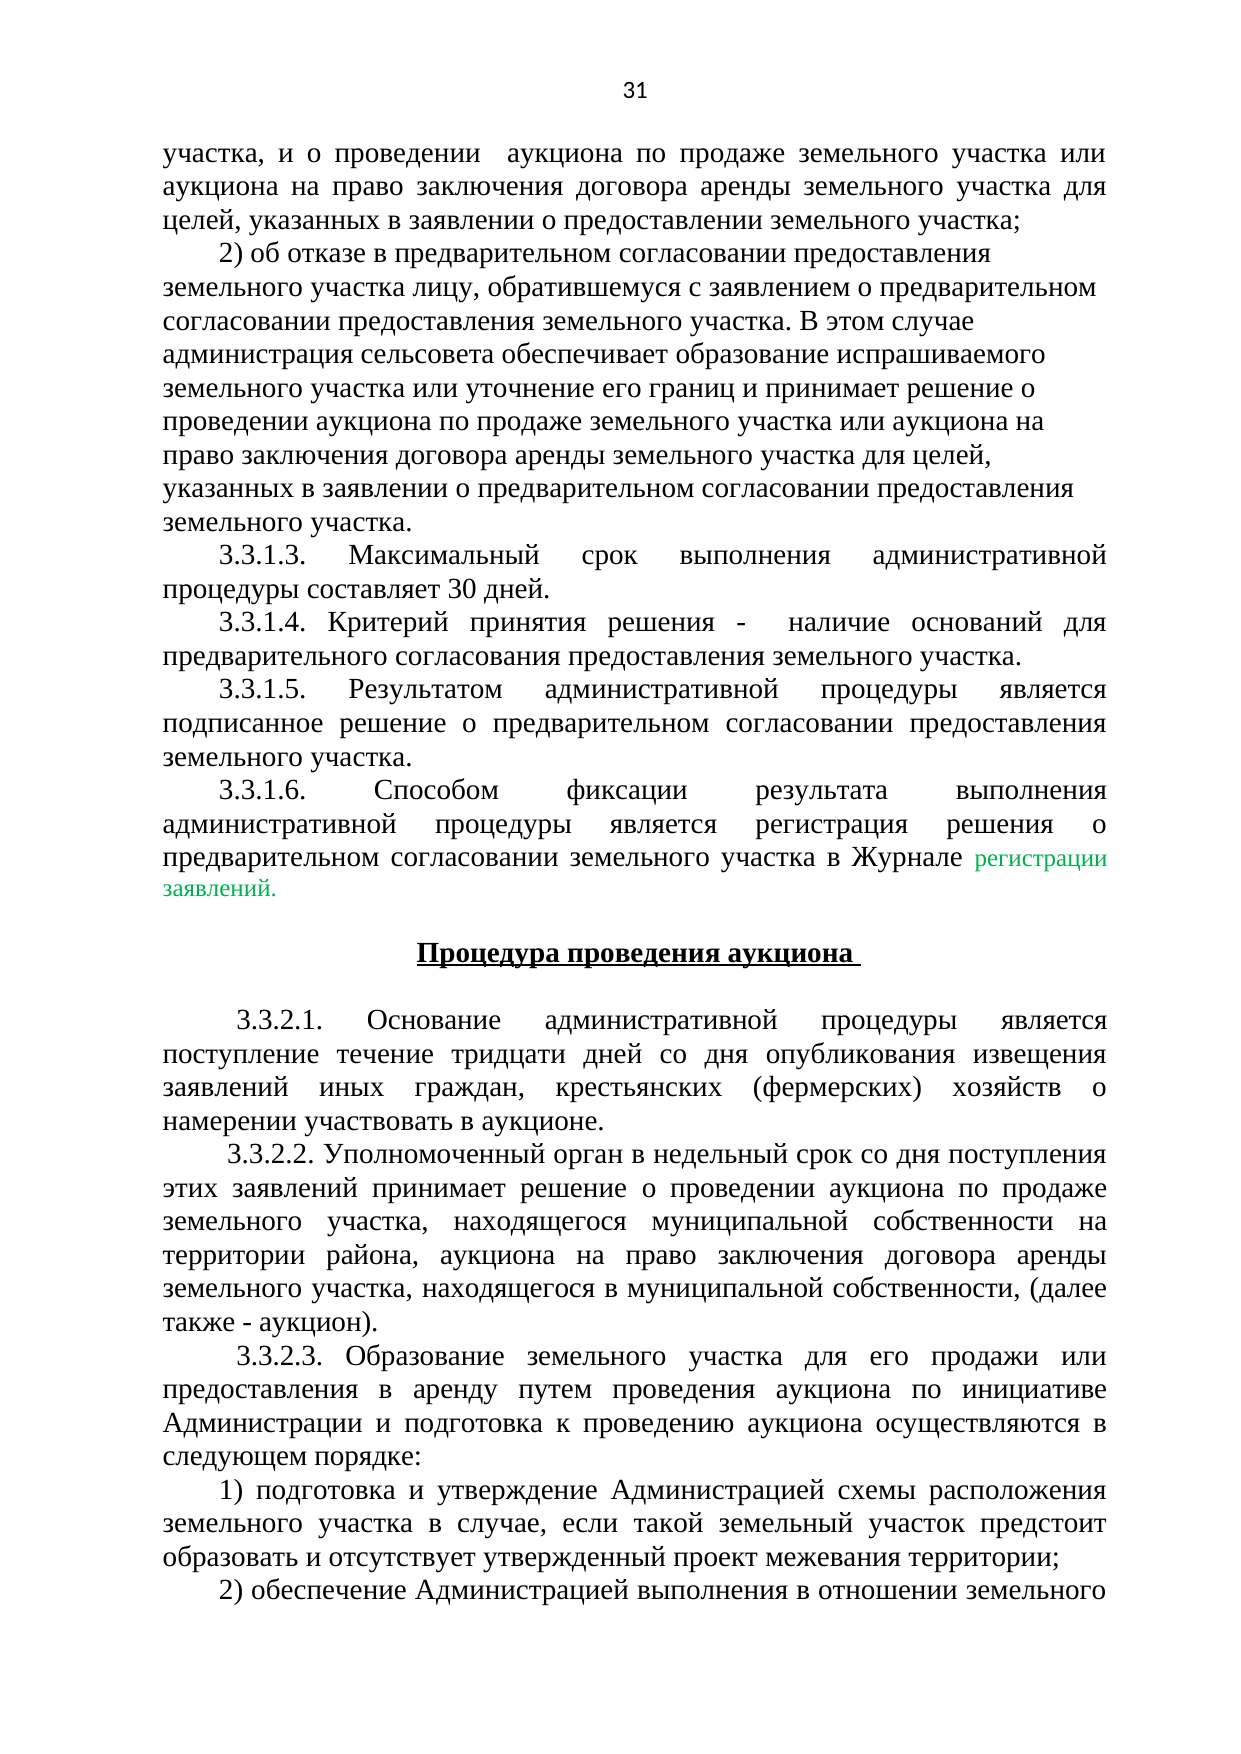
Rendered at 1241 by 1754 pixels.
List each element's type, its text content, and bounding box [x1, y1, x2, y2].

text Процедура проведения аукциона [162, 935, 1107, 969]
text 3.3.2.3. Образование земельного участка для его продажи или предоставления в аренду путем проведения аукциона по инициативе Администрации и подготовка к проведению аукциона осуществляются в следующем порядке: [162, 1338, 1107, 1472]
text 2) об отказе в предварительном согласовании предоставления земельного участка лицу, обратившемуся с заявлением о предварительном согласовании предоставления земельного участка. В этом случае администрация сельсовета обеспечивает образование испрашиваемого земельного участка или уточнение его границ и принимает решение о проведении аукциона по продаже земельного участка или аукциона на право заключения договора аренды земельного участка для целей, указанных в заявлении о предварительном согласовании предоставления земельного участка. [162, 236, 1107, 537]
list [162, 1572, 1107, 1606]
text 3.3.1.3. Максимальный срок выполнения административной процедуры составляет 30 дней. [162, 537, 1107, 604]
text 3.3.1.5. Результатом административной процедуры является подписанное решение о предварительном согласовании предоставления земельного участка. [162, 672, 1107, 772]
list 1) подготовка и утверждение Администрацией схемы расположения земельного участка в случае, если такой земельный участок предстоит образовать и отсутствует утвержденный проект межевания территории; [162, 1472, 1107, 1572]
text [162, 135, 1107, 236]
text 3.3.2.2. Уполномоченный орган в недельный срок со дня поступления этих заявлений принимает решение о проведении аукциона по продаже земельного участка, находящегося муниципальной собственности на территории района, аукциона на право заключения договора аренды земельного участка, находящегося в муниципальной собственности, (далее также - аукцион). [162, 1136, 1107, 1338]
text 3.3.1.4. Критерий принятия решения - наличие оснований для предварительного согласования предоставления земельного участка. [162, 604, 1107, 672]
text 3.3.2.1. Основание административной процедуры является поступление течение тридцати дней со дня опубликования извещения заявлений иных граждан, крестьянских (фермерских) хозяйств о намерении участвовать в аукционе. [162, 1002, 1107, 1136]
text 3.3.1.6. Способом фиксации результата выполнения административной процедуры является регистрация решения о предварительном согласовании земельного участка в Журнале регистрации заявлений. [162, 772, 1107, 902]
